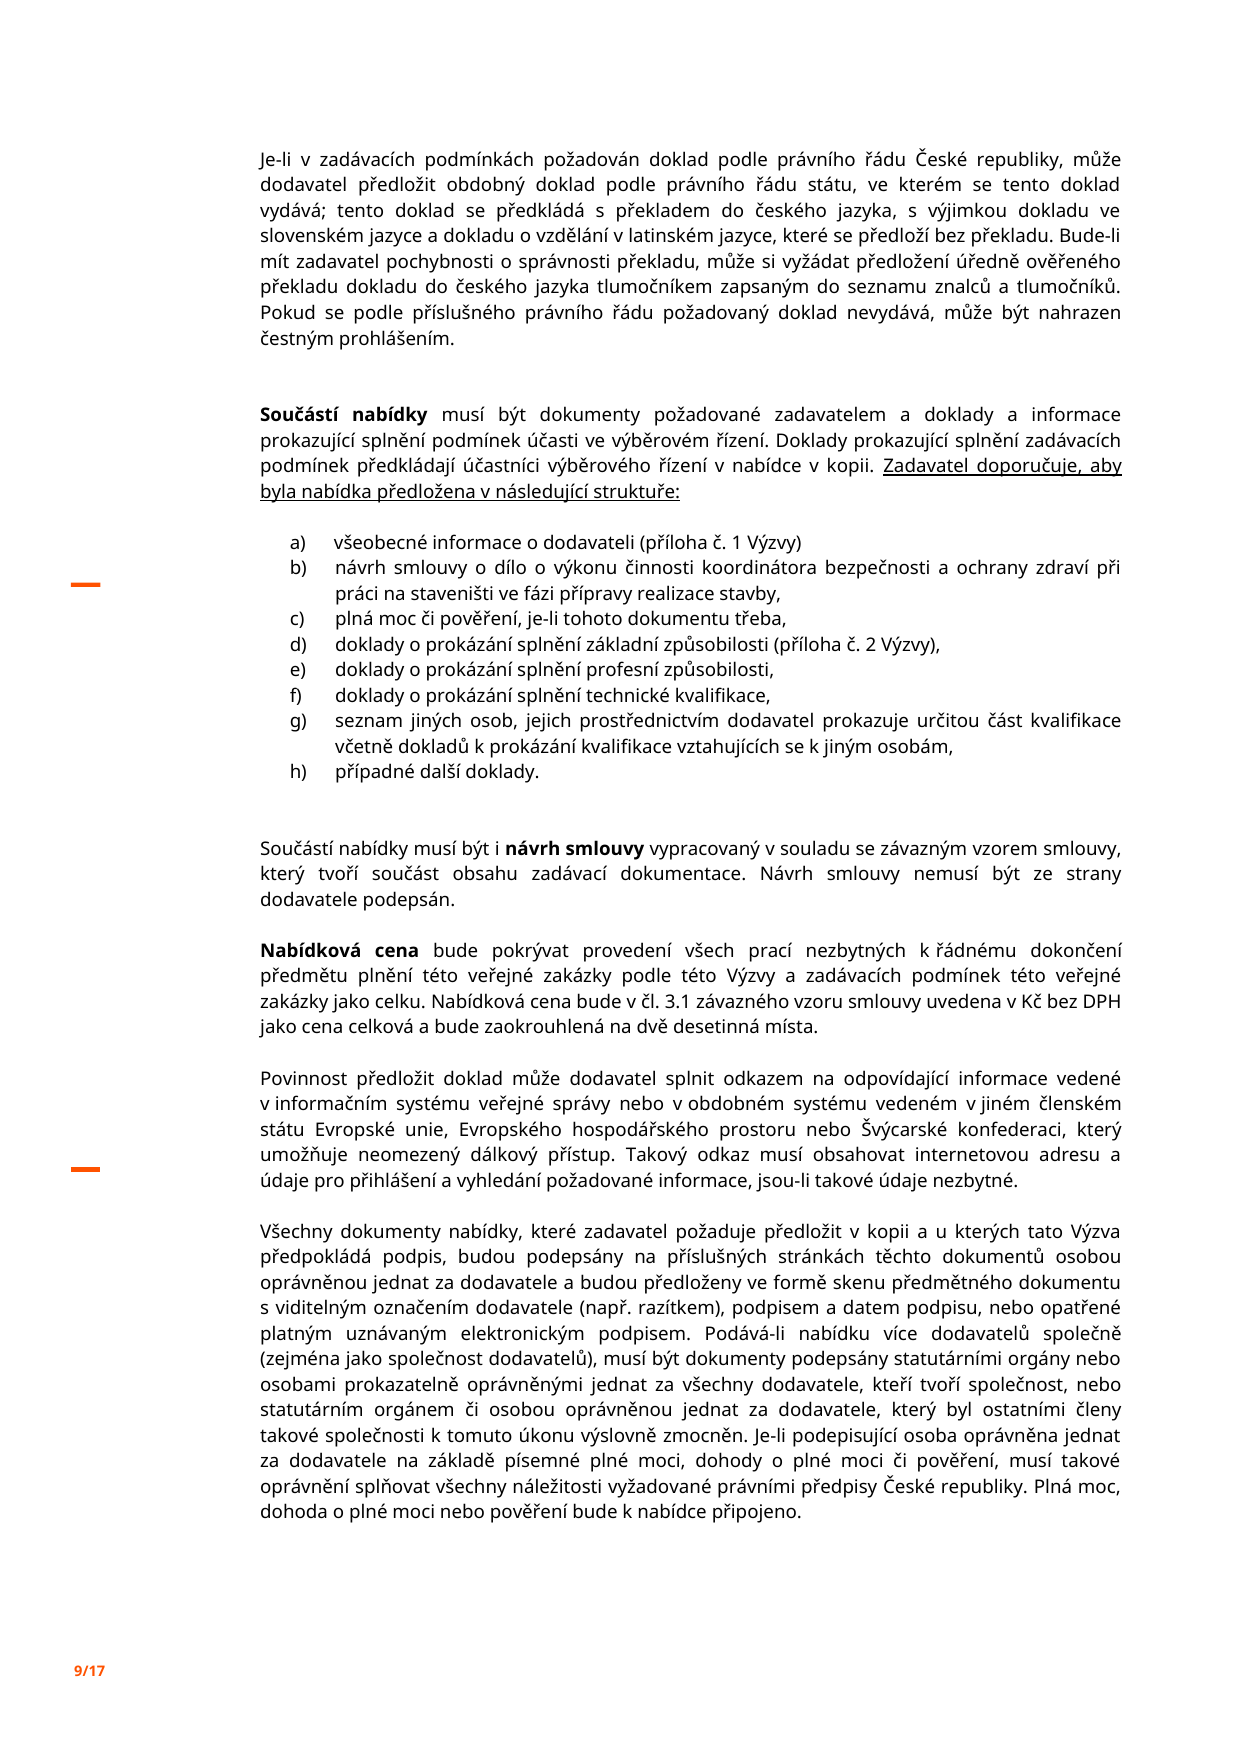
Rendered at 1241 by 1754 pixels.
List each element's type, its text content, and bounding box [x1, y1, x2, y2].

list seznam jiných osob, jejich prostřednictvím dodavatel prokazuje určitou část kvalifikace včetně dokladů k prokázání kvalifikace vztahujících se k jiným osobám, [289, 708, 1122, 759]
text Je-li v zadávacích podmínkách požadován doklad podle právního řádu České republiky, může dodavatel předložit obdobný doklad podle právního řádu státu, ve kterém se tento doklad vydává; tento doklad se předkládá s překladem do českého jazyka, s výjimkou dokladu ve slovenském jazyce a dokladu o vzdělání v latinském jazyce, které se předloží bez překladu. Bude-li mít zadavatel pochybnosti o správnosti překladu, může si vyžádat předložení úředně ověřeného překladu dokladu do českého jazyka tlumočníkem zapsaným do seznamu znalců a tlumočníků. Pokud se podle příslušného právního řádu požadovaný doklad nevydává, může být nahrazen čestným prohlášením. [260, 146, 1122, 350]
text Všechny dokumenty nabídky, které zadavatel požaduje předložit v kopii a u kterých tato Výzva předpokládá podpis, budou podepsány na příslušných stránkách těchto dokumentů osobou oprávněnou jednat za dodavatele a budou předloženy ve formě skenu předmětného dokumentu s viditelným označením dodavatele (např. razítkem), podpisem a datem podpisu, nebo opatřené platným uznávaným elektronickým podpisem. Podává-li nabídku více dodavatelů společně (zejména jako společnost dodavatelů), musí být dokumenty podepsány statutárními orgány nebo osobami prokazatelně oprávněnými jednat za všechny dodavatele, kteří tvoří společnost, nebo statutárním orgánem či osobou oprávněnou jednat za dodavatele, který byl ostatními členy takové společnosti k tomuto úkonu výslovně zmocněn. Je-li podepisující osoba oprávněna jednat za dodavatele na základě písemné plné moci, dohody o plné moci či pověření, musí takové oprávnění splňovat všechny náležitosti vyžadované právními předpisy České republiky. Plná moc, dohoda o plné moci nebo pověření bude k nabídce připojeno. [260, 1218, 1122, 1524]
list doklady o prokázání splnění profesní způsobilosti, [289, 657, 1122, 682]
text Nabídková cena bude pokrývat provedení všech prací nezbytných k řádnému dokončení předmětu plnění této veřejné zakázky podle této Výzvy a zadávacích podmínek této veřejné zakázky jako celku. Nabídková cena bude v čl. 3.1 závazného vzoru smlouvy uvedena v Kč bez DPH jako cena celková a bude zaokrouhlená na dvě desetinná místa. [260, 937, 1122, 1039]
list doklady o prokázání splnění základní způsobilosti (příloha č. 2 Výzvy), [289, 631, 1122, 657]
list případné další doklady. [289, 759, 1122, 784]
text Povinnost předložit doklad může dodavatel splnit odkazem na odpovídající informace vedené v informačním systému veřejné správy nebo v obdobném systému vedeném v jiném členském státu Evropské unie, Evropského hospodářského prostoru nebo Švýcarské konfederaci, který umožňuje neomezený dálkový přístup. Takový odkaz musí obsahovat internetovou adresu a údaje pro přihlášení a vyhledání požadované informace, jsou-li takové údaje nezbytné. [260, 1065, 1122, 1192]
text Součástí nabídky musí být dokumenty požadované zadavatelem a doklady a informace prokazující splnění podmínek účasti ve výběrovém řízení. Doklady prokazující splnění zadávacích podmínek předkládají účastníci výběrového řízení v nabídce v kopii. Zadavatel doporučuje, aby byla nabídka předložena v následující struktuře: [260, 401, 1122, 503]
list plná moc či pověření, je-li tohoto dokumentu třeba, [289, 606, 1122, 631]
list všeobecné informace o dodavateli (příloha č. 1 Výzvy) [289, 529, 1122, 554]
list doklady o prokázání splnění technické kvalifikace, [289, 682, 1122, 708]
list návrh smlouvy o dílo o výkonu činnosti koordinátora bezpečnosti a ochrany zdraví při práci na staveništi ve fázi přípravy realizace stavby, [289, 554, 1122, 606]
text Součástí nabídky musí být i návrh smlouvy vypracovaný v souladu se závazným vzorem smlouvy, který tvoří součást obsahu zadávací dokumentace. Návrh smlouvy nemusí být ze strany dodavatele podepsán. [260, 835, 1122, 912]
